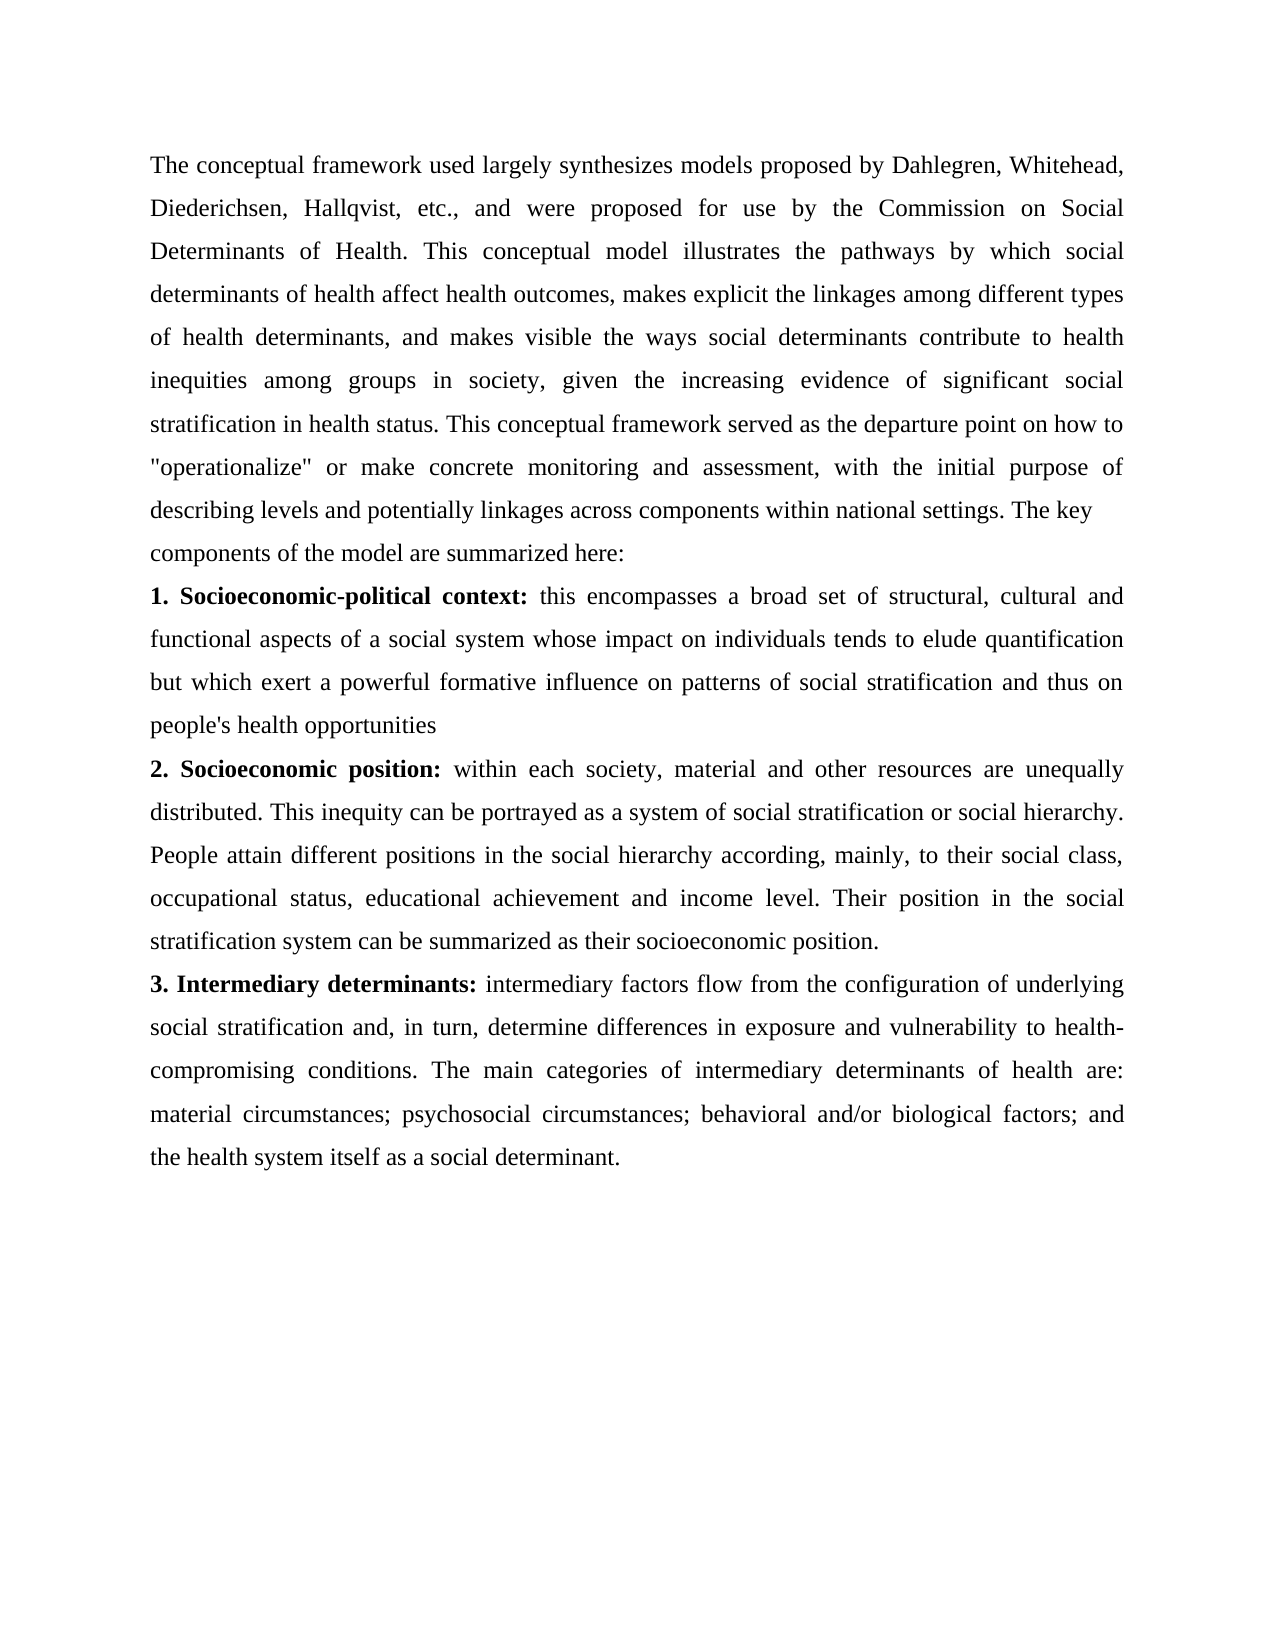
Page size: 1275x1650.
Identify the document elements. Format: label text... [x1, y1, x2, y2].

text 2. Socioeconomic position: within each society, material and other resources are unequally distributed. This inequity can be portrayed as a system of social stratification or social hierarchy. People attain different positions in the social hierarchy according, mainly, to their social class, occupational status, educational achievement and income level. Their position in the social stratification system can be summarized as their socioeconomic position. [150, 754, 1125, 955]
text 1. Socioeconomic-political context: this encompasses a broad set of structural, cultural and functional aspects of a social system whose impact on individuals tends to elude quantification but which exert a powerful formative influence on patterns of social stratification and thus on people's health opportunities [150, 581, 1125, 739]
text 3. Intermediary determinants: intermediary factors flow from the configuration of underlying social stratification and, in turn, determine differences in exposure and vulnerability to health-compromising conditions. The main categories of intermediary determinants of health are: material circumstances; psychosocial circumstances; behavioral and/or biological factors; and the health system itself as a social determinant. [150, 969, 1125, 1171]
text components of the model are summarized here: [150, 538, 1125, 567]
text The conceptual framework used largely synthesizes models proposed by Dahlegren, Whitehead, Diederichsen, Hallqvist, etc., and were proposed for use by the Commission on Social Determinants of Health. This conceptual model illustrates the pathways by which social determinants of health affect health outcomes, makes explicit the linkages among different types of health determinants, and makes visible the ways social determinants contribute to health inequities among groups in society, given the increasing evidence of significant social stratification in health status. This conceptual framework served as the departure point on how to "operationalize" or make concrete monitoring and assessment, with the initial purpose of describing levels and potentially linkages across components within national settings. The key [150, 150, 1125, 524]
